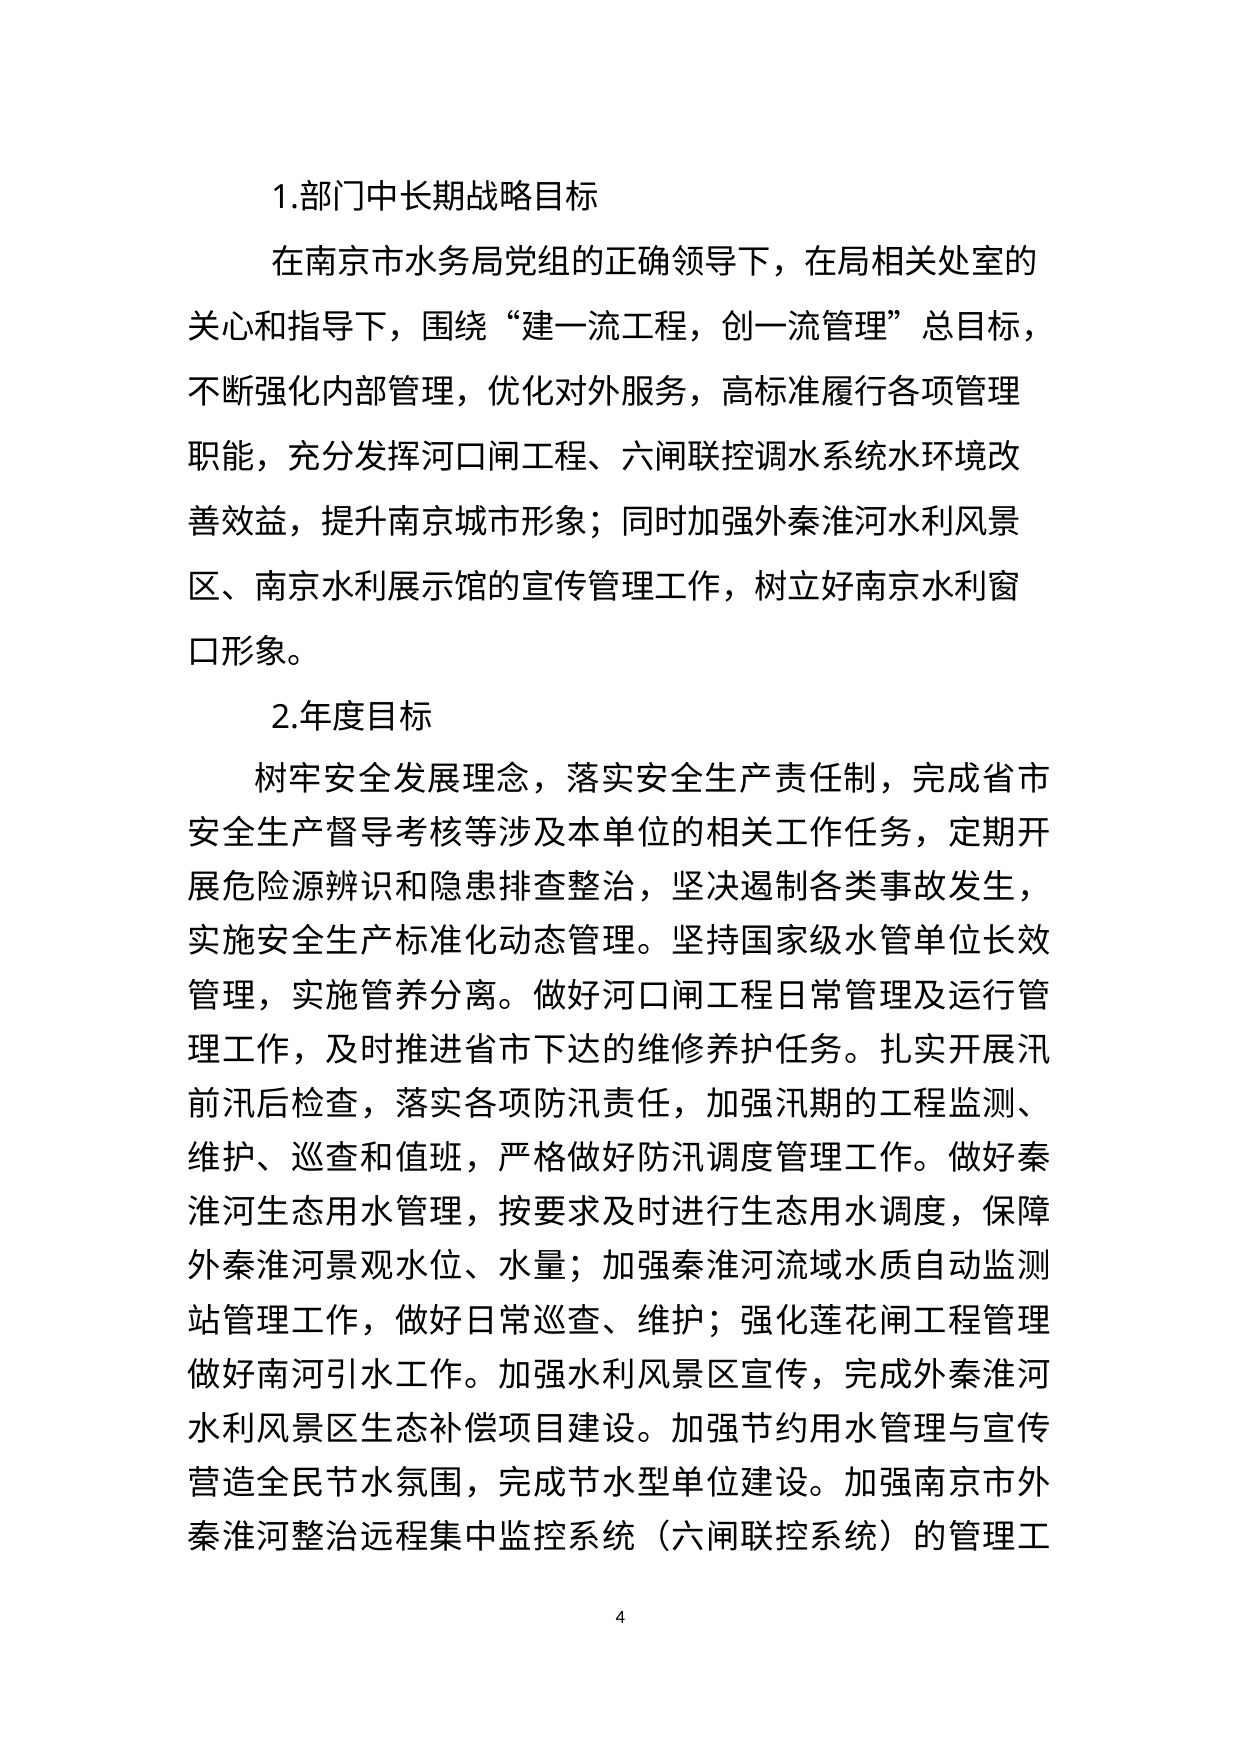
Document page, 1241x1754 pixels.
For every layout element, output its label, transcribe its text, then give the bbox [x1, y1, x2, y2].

text 2.年度目标 [187, 682, 1053, 747]
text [187, 747, 1053, 1559]
text 在南京市水务局党组的正确领导下，在局相关处室的关心和指导下，围绕“建一流工程，创一流管理”总目标，不断强化内部管理，优化对外服务，高标准履行各项管理职能，充分发挥河口闸工程、六闸联控调水系统水环境改善效益，提升南京城市形象；同时加强外秦淮河水利风景区、南京水利展示馆的宣传管理工作，树立好南京水利窗口形象。 [187, 227, 1053, 682]
text 1.部门中长期战略目标 [187, 162, 1053, 227]
